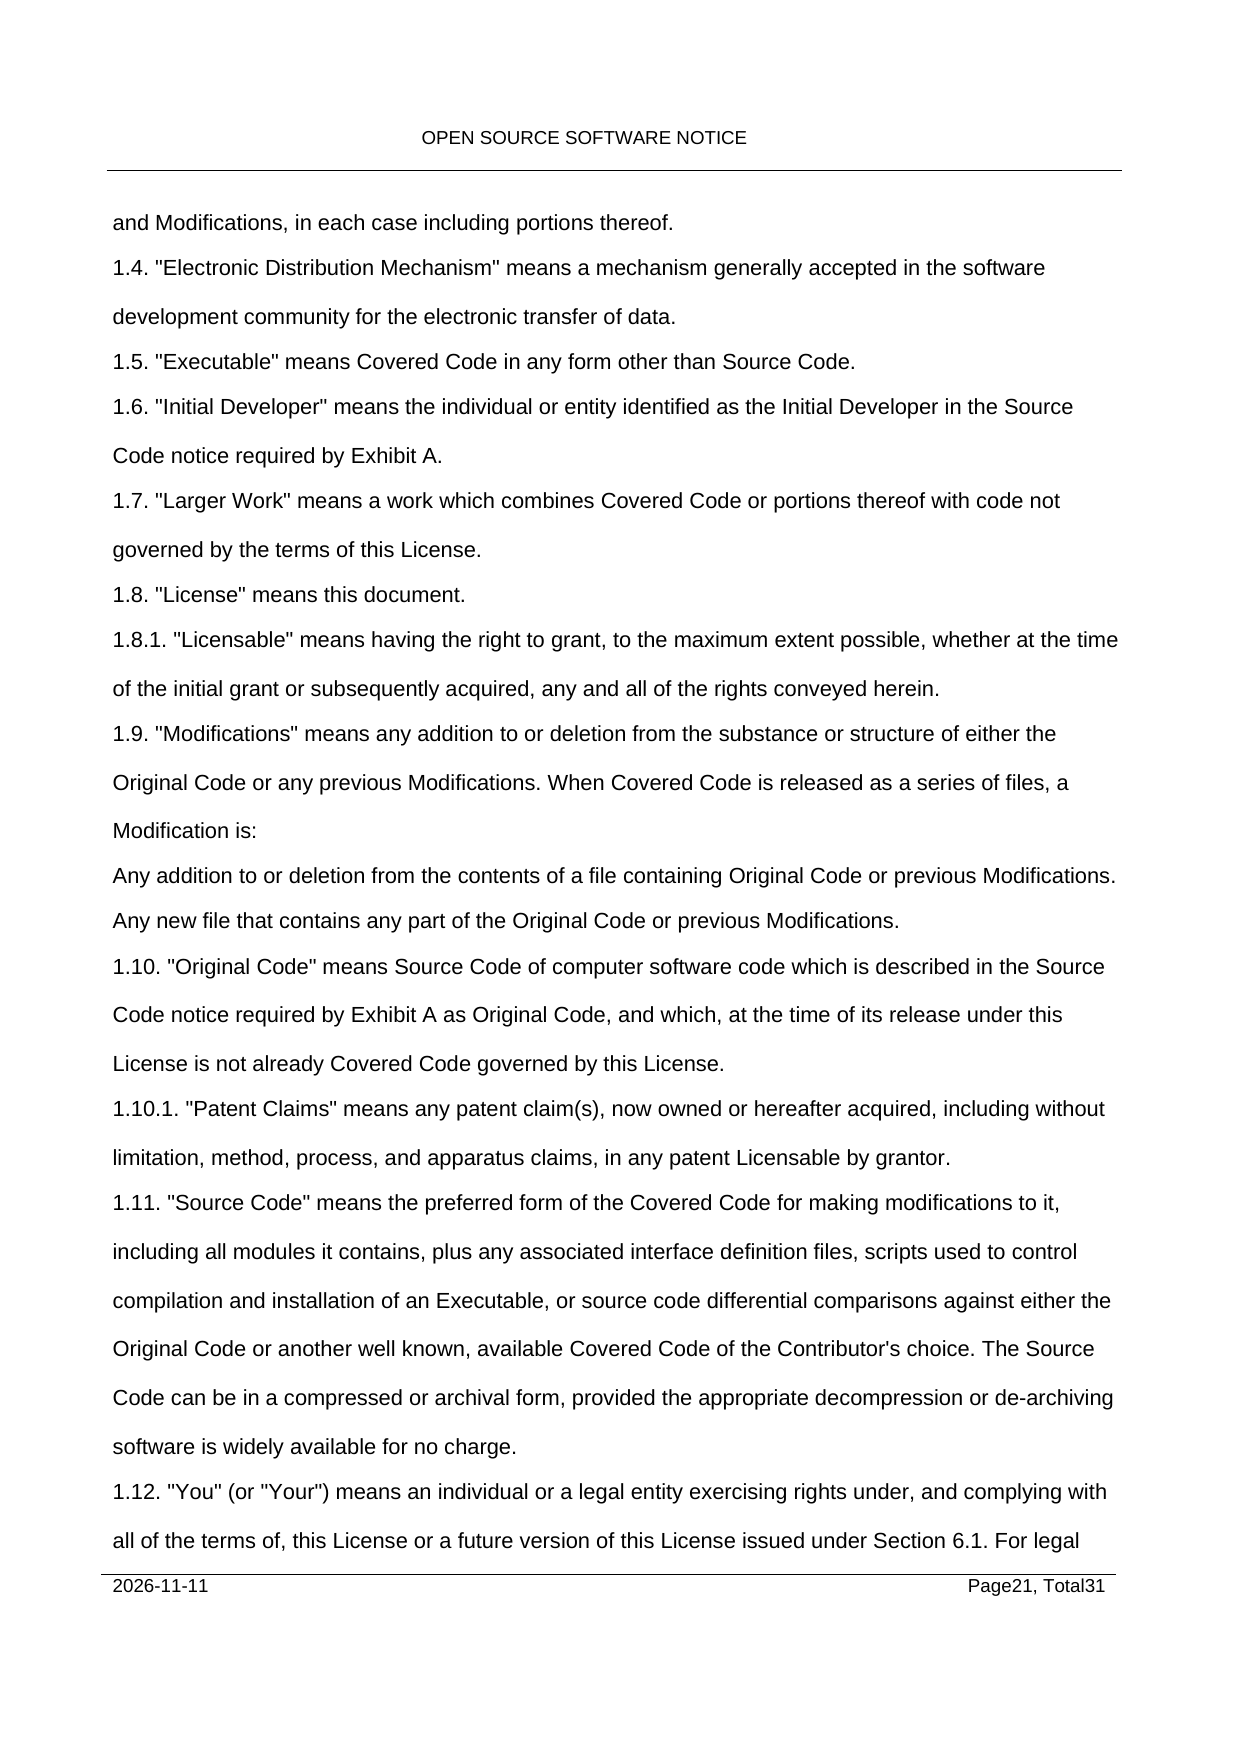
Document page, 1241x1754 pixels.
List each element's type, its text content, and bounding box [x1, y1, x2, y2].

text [112, 1475, 1128, 1556]
text 1.5. "Executable" means Covered Code in any form other than Source Code. [112, 345, 1128, 378]
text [112, 206, 1128, 239]
text 1.8. "License" means this document. [112, 578, 1128, 611]
text 1.8.1. "Licensable" means having the right to grant, to the maximum extent possible, whether at the time of the initial grant or subsequently acquired, any and all of the rights conveyed herein. [112, 623, 1128, 704]
text 1.4. "Electronic Distribution Mechanism" means a mechanism generally accepted in the software development community for the electronic transfer of data. [112, 251, 1128, 333]
text 1.6. "Initial Developer" means the individual or entity identified as the Initial Developer in the Source Code notice required by Exhibit A. [112, 390, 1128, 472]
text Any addition to or deletion from the contents of a file containing Original Code or previous Modifications. [112, 860, 1128, 892]
text 1.10.1. "Patent Claims" means any patent claim(s), now owned or hereafter acquired, including without limitation, method, process, and apparatus claims, in any patent Licensable by grantor. [112, 1092, 1128, 1174]
text 1.9. "Modifications" means any addition to or deletion from the substance or structure of either the Original Code or any previous Modifications. When Covered Code is released as a series of files, a Modification is: [112, 717, 1128, 847]
text 1.7. "Larger Work" means a work which combines Covered Code or portions thereof with code not governed by the terms of this License. [112, 484, 1128, 566]
text 1.11. "Source Code" means the preferred form of the Covered Code for making modifications to it, including all modules it contains, plus any associated interface definition files, scripts used to control compilation and installation of an Executable, or source code differential comparisons against either the Original Code or another well known, available Covered Code of the Contributor's choice. The Source Code can be in a compressed or archival form, provided the appropriate decompression or de-archiving software is widely available for no charge. [112, 1186, 1128, 1463]
text 1.10. "Original Code" means Source Code of computer software code which is described in the Source Code notice required by Exhibit A as Original Code, and which, at the time of its release under this License is not already Covered Code governed by this License. [112, 950, 1128, 1080]
text Any new file that contains any part of the Original Code or previous Modifications. [112, 905, 1128, 937]
